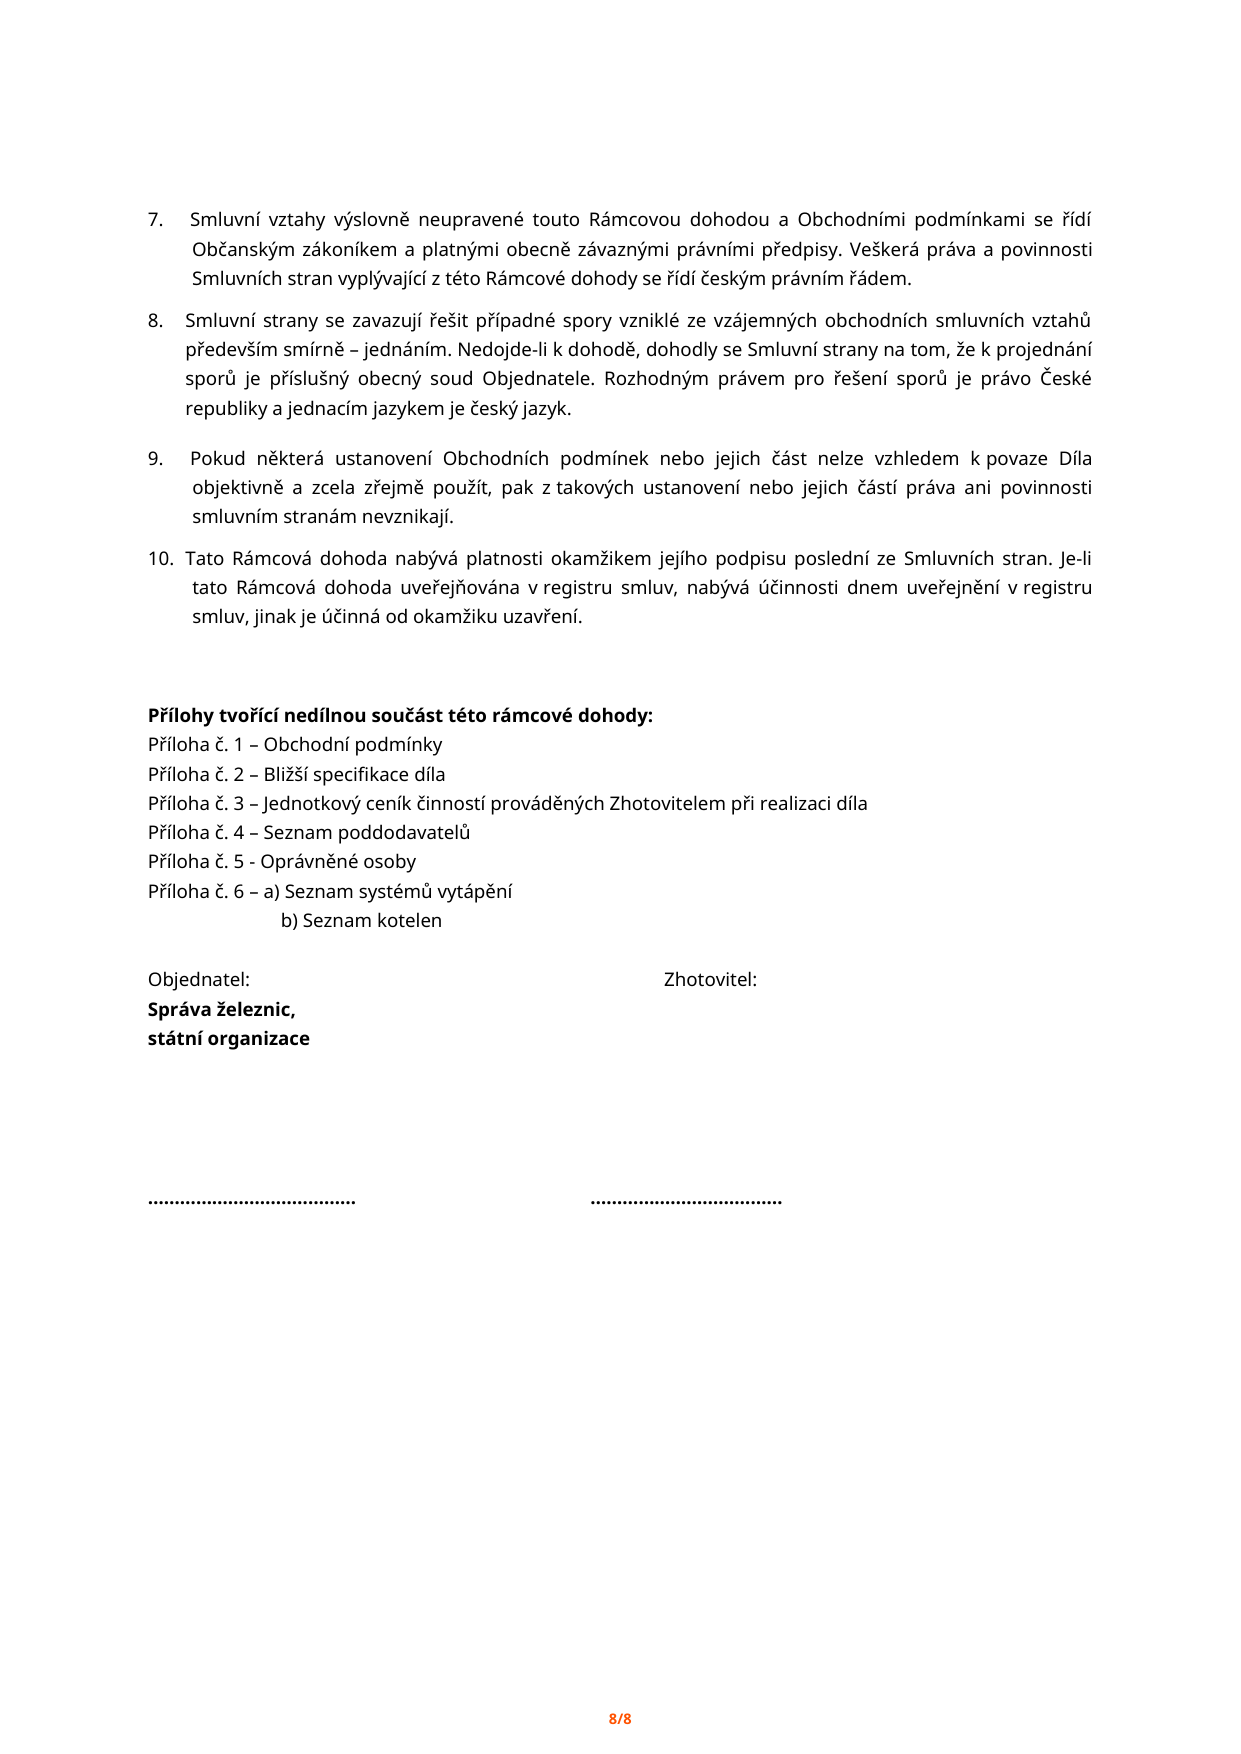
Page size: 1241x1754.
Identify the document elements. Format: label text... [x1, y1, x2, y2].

text Přílohy tvořící nedílnou součást této rámcové dohody: [148, 702, 1095, 728]
text Příloha č. 5 - Oprávněné osoby [148, 849, 1095, 874]
list Smluvní vztahy výslovně neupravené touto Rámcovou dohodou a Obchodními podmínkami se řídí Občanským zákoníkem a platnými obecně závaznými právními předpisy. Veškerá práva a povinnosti Smluvních stran vyplývající z této Rámcové dohody se řídí českým právním řádem. [148, 207, 1093, 291]
text Příloha č. 1 – Obchodní podmínky [148, 732, 1095, 757]
text b) Seznam kotelen [148, 907, 1095, 933]
text Správa železnic, [148, 996, 1093, 1021]
text ………………………………… ……………………………… [148, 1184, 1093, 1239]
list Tato Rámcová dohoda nabývá platnosti okamžikem jejího podpisu poslední ze Smluvních stran. Je-li tato Rámcová dohoda uveřejňována v registru smluv, nabývá účinnosti dnem uveřejnění v registru smluv, jinak je účinná od okamžiku uzavření. [148, 545, 1093, 629]
list Smluvní strany se zavazují řešit případné spory vzniklé ze vzájemných obchodních smluvních vztahů především smírně – jednáním. Nedojde-li k dohodě, dohodly se Smluvní strany na tom, že k projednání sporů je příslušný obecný soud Objednatele. Rozhodným právem pro řešení sporů je právo České republiky a jednacím jazykem je český jazyk. [148, 307, 1093, 420]
text Příloha č. 6 – a) Seznam systémů vytápění [148, 878, 1095, 903]
text státní organizace [148, 1025, 1093, 1051]
text Příloha č. 3 – Jednotkový ceník činností prováděných Zhotovitelem při realizaci díla [148, 790, 1095, 816]
text Příloha č. 4 – Seznam poddodavatelů [148, 819, 1095, 845]
text Objednatel: Zhotovitel: [148, 967, 1093, 992]
list Pokud některá ustanovení Obchodních podmínek nebo jejich část nelze vzhledem k povaze Díla objektivně a zcela zřejmě použít, pak z takových ustanovení nebo jejich částí práva ani povinnosti smluvním stranám nevznikají. [148, 445, 1093, 529]
text Příloha č. 2 – Bližší specifikace díla [148, 761, 1095, 786]
